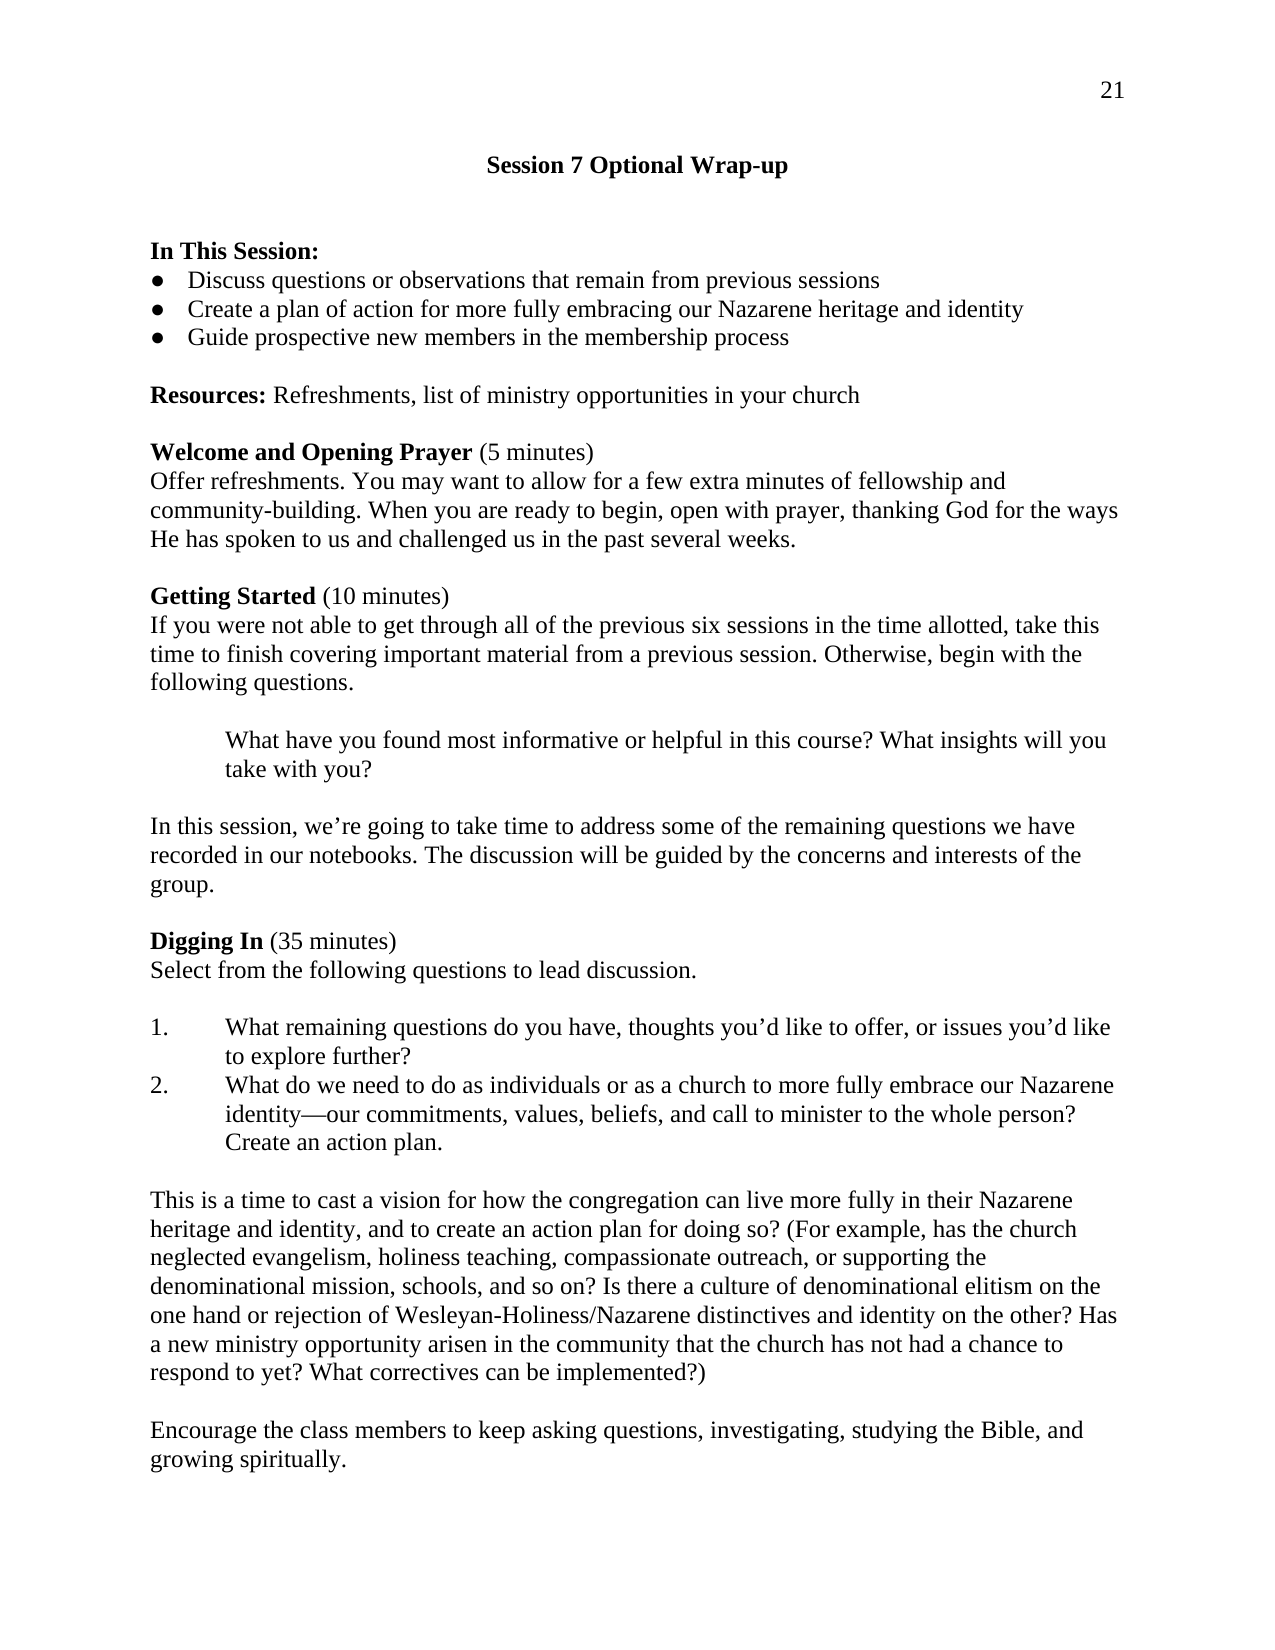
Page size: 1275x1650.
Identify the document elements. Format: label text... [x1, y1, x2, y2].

text ● Create a plan of action for more fully embracing our Nazarene heritage and identity [150, 294, 1125, 322]
text Digging In (35 minutes) [150, 926, 1125, 955]
text Getting Started (10 minutes) [150, 581, 1125, 610]
text Encourage the class members to keep asking questions, investigating, studying the Bible, and growing spiritually. [150, 1415, 1125, 1472]
text 2. What do we need to do as individuals or as a church to more fully embrace our Nazarene identity—our commitments, values, beliefs, and call to minister to the whole person? Create an action plan. [150, 1070, 1125, 1156]
text In This Session: [150, 236, 1125, 265]
text ● Discuss questions or observations that remain from previous sessions [150, 265, 1125, 294]
text Select from the following questions to lead discussion. [150, 955, 1125, 984]
text Welcome and Opening Prayer (5 minutes) [150, 437, 1125, 466]
text Offer refreshments. You may want to allow for a few extra minutes of fellowship and community-building. When you are ready to begin, open with prayer, thanking God for the ways He has spoken to us and challenged us in the past several weeks. [150, 466, 1125, 552]
text 1. What remaining questions do you have, thoughts you’d like to offer, or issues you’d like to explore further? [150, 1012, 1125, 1070]
text What have you found most informative or helpful in this course? What insights will you take with you? [225, 725, 1125, 782]
text This is a time to cast a vision for how the congregation can live more fully in their Nazarene heritage and identity, and to create an action plan for doing so? (For example, has the church neglected evangelism, holiness teaching, compassionate outreach, or supporting the denominational mission, schools, and so on? Is there a culture of denominational elitism on the one hand or rejection of Wesleyan-Holiness/Nazarene distinctives and identity on the other? Has a new ministry opportunity arisen in the community that the church has not had a chance to respond to yet? What correctives can be implemented?) [150, 1185, 1125, 1386]
text If you were not able to get through all of the previous six sessions in the time allotted, take this time to finish covering important material from a previous session. Otherwise, begin with the following questions. [150, 610, 1125, 696]
text In this session, we’re going to take time to address some of the remaining questions we have recorded in our notebooks. The discussion will be guided by the concerns and interests of the group. [150, 811, 1125, 897]
text ● Guide prospective new members in the membership process [150, 322, 1125, 351]
text Session 7 Optional Wrap-up [150, 150, 1125, 179]
text Resources: Refreshments, list of ministry opportunities in your church [150, 380, 1125, 409]
